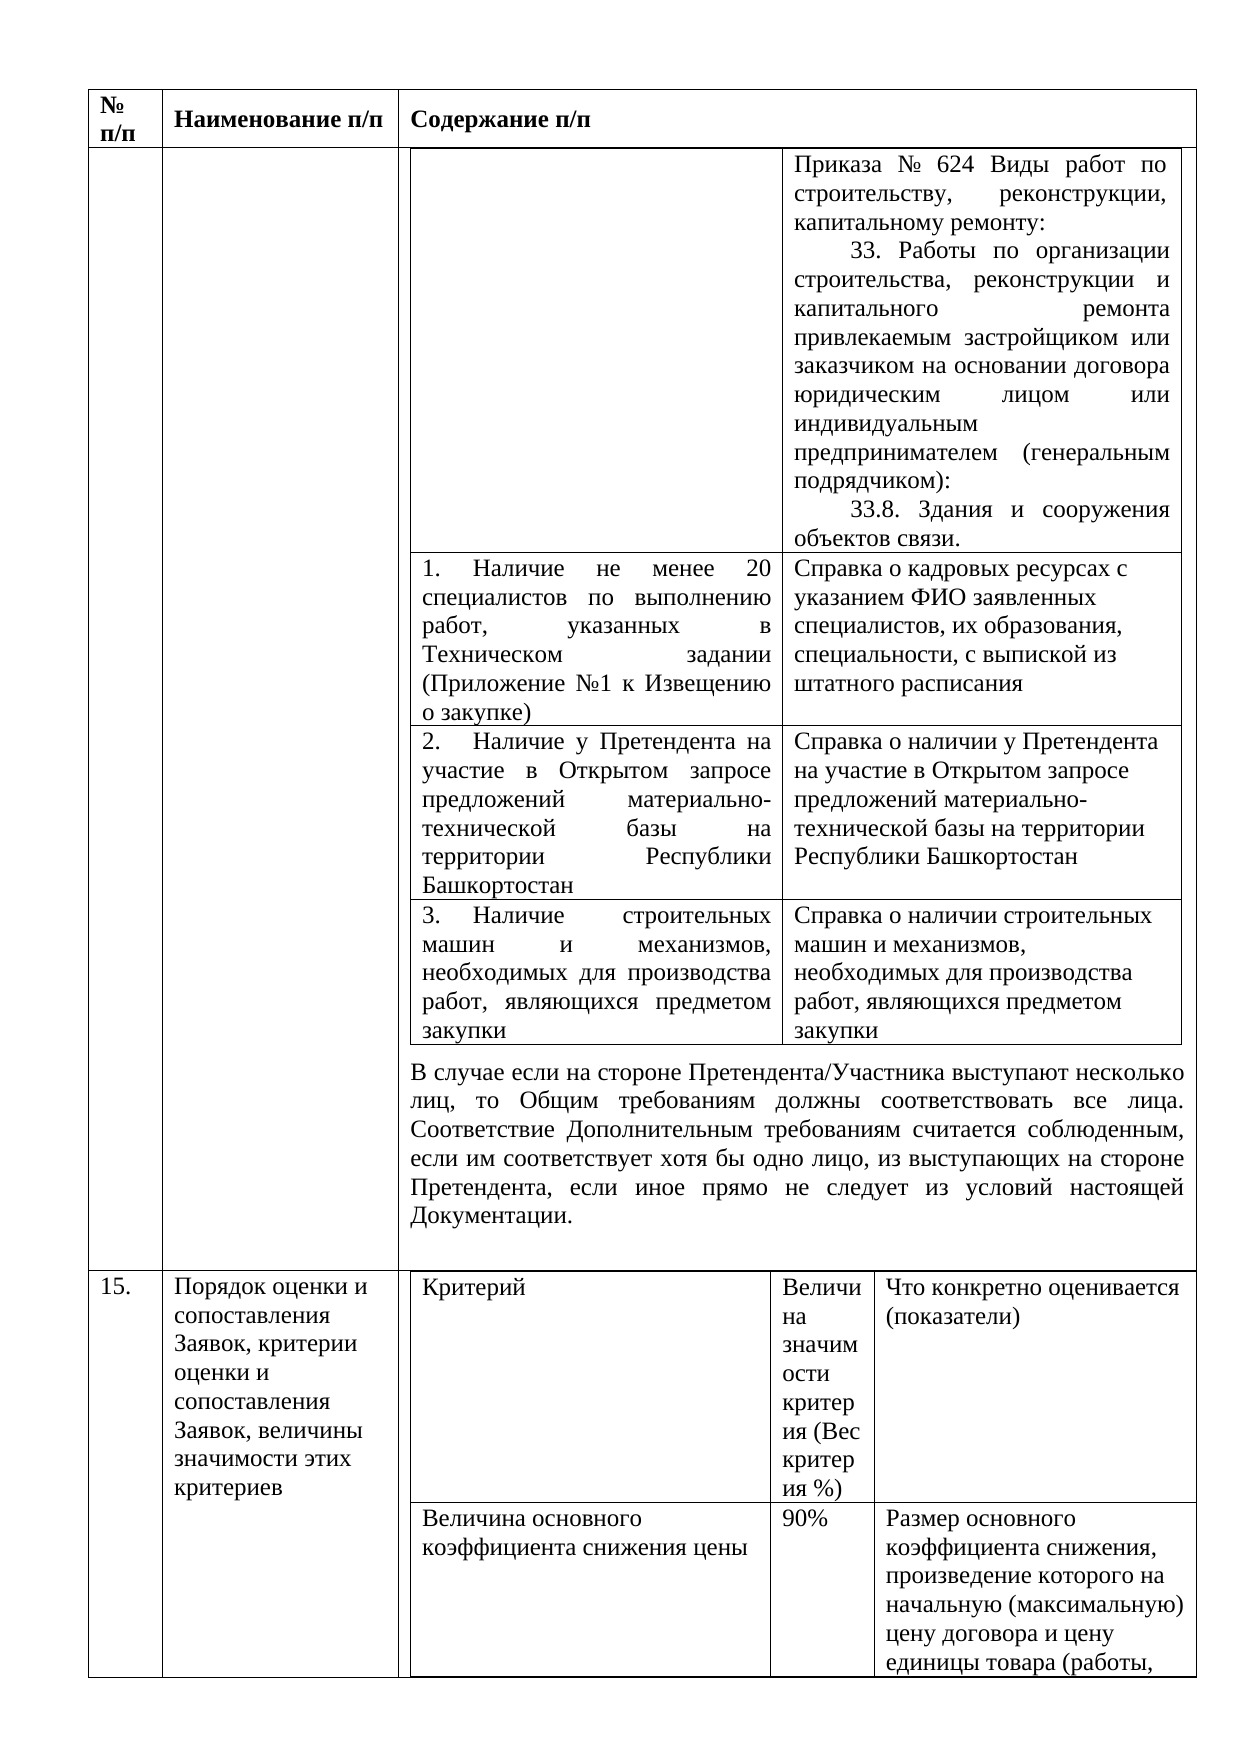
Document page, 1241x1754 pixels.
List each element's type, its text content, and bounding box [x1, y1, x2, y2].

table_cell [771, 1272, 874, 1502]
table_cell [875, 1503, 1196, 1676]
table_header № п/п [89, 90, 162, 147]
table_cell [163, 148, 398, 1270]
table_header Содержание п/п [399, 90, 1196, 147]
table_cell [163, 1271, 398, 1677]
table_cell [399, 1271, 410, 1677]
table_cell [89, 148, 162, 1270]
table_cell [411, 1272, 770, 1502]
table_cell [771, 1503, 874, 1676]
table_cell [89, 1271, 162, 1677]
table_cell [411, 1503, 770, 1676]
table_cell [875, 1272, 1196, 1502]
table_header Наименование п/п [163, 90, 398, 147]
